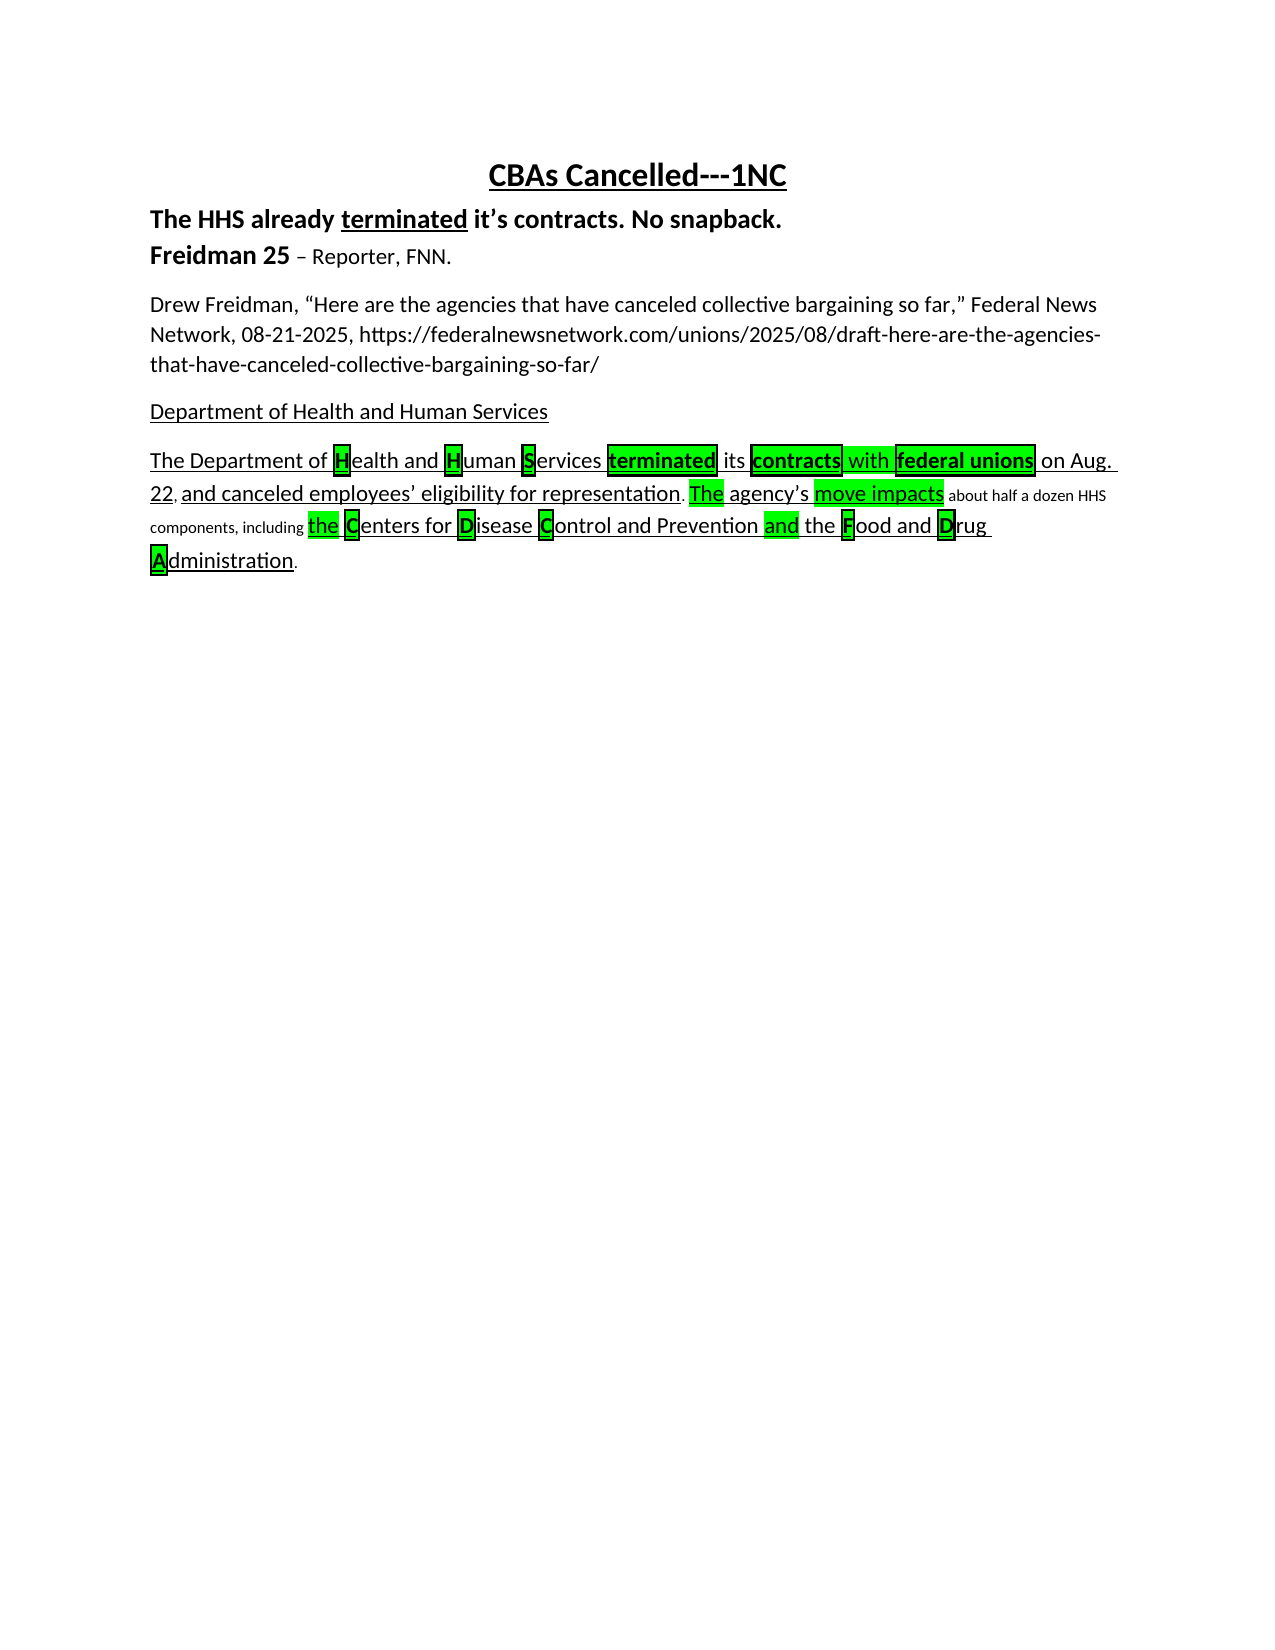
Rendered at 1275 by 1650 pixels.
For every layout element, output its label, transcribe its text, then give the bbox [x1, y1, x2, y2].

subtitle CBAs Cancelled---1NC [150, 154, 1125, 195]
text Drew Freidman, “Here are the agencies that have canceled collective bargaining so far,” Federal News Network, 08-21-2025, https://federalnewsnetwork.com/unions/2025/08/draft-here-are-the-agencies-that-have-canceled-collective-bargaining-so-far/ [150, 290, 1125, 379]
text Department of Health and Human Services [150, 397, 1125, 426]
text The Department of Health and Human Services terminated its contracts with federal unions on Aug. 22, and canceled employees’ eligibility for representation. The agency’s move impacts about half a dozen HHS components, including the Centers for Disease Control and Prevention and the Food and Drug Administration. [150, 444, 1125, 576]
subtitle The HHS already terminated it’s contracts. No snapback. [150, 202, 1125, 235]
text Freidman 25 – Reporter, FNN. [150, 238, 1125, 271]
